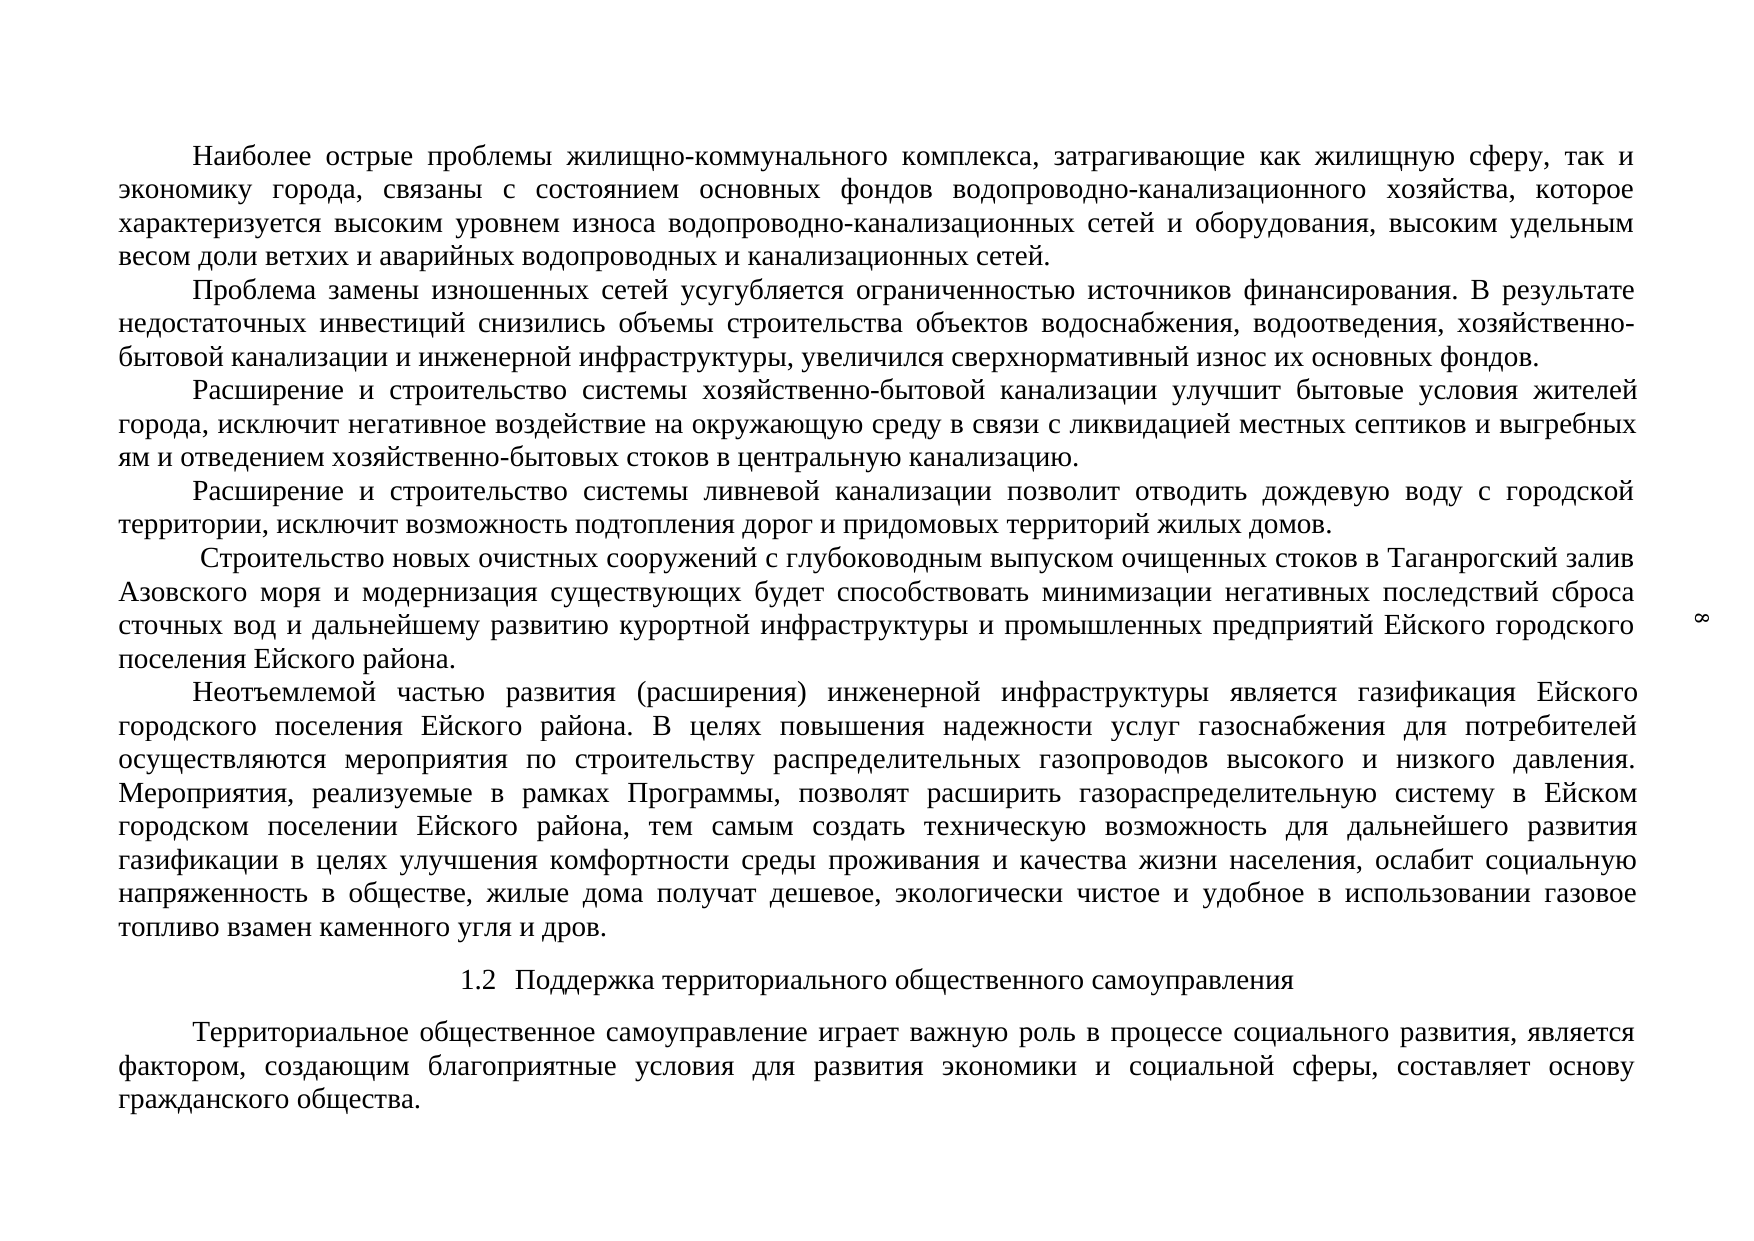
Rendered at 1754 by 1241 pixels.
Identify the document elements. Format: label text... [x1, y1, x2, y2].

text Неотъемлемой частью развития (расширения) инженерной инфраструктуры является газификация Ейского городского поселения Ейского района. В целях повышения надежности услуг газоснабжения для потребителей осуществляются мероприятия по строительству распределительных газопроводов высокого и низкого давления. Мероприятия, реализуемые в рамках Программы, позволят расширить газораспределительную систему в Ейском городском поселении Ейского района, тем самым создать техническую возможность для дальнейшего развития газификации в целях улучшения комфортности среды проживания и качества жизни населения, ослабит социальную напряженность в обществе, жилые дома получат дешевое, экологически чистое и удобное в использовании газовое топливо взамен каменного угля и дров. [118, 674, 1639, 741]
text Территориальное общественное самоуправление играет важную роль в процессе социального развития, является фактором, создающим благоприятные условия для развития экономики и социальной сферы, составляет основу гражданского общества. [118, 1014, 1636, 1115]
text Неотъемлемой частью развития (расширения) инженерной инфраструктуры является газификация Ейского городского поселения Ейского района. В целях повышения надежности услуг газоснабжения для потребителей осуществляются мероприятия по строительству распределительных газопроводов высокого и низкого давления. Мероприятия, реализуемые в рамках Программы, позволят расширить газораспределительную систему в Ейском городском поселении Ейского района, тем самым создать техническую возможность для дальнейшего развития газификации в целях улучшения комфортности среды проживания и качества жизни населения, ослабит социальную напряженность в обществе, жилые дома получат дешевое, экологически чистое и удобное в использовании газовое топливо взамен каменного угля и дров. [118, 775, 1639, 943]
text Наиболее острые проблемы жилищно-коммунального комплекса, затрагивающие как жилищную сферу, так и экономику города, связаны с состоянием основных фондов водопроводно-канализационного хозяйства, которое характеризуется высоким уровнем износа водопроводно-канализационных сетей и оборудования, высоким удельным весом доли ветхих и аварийных водопроводных и канализационных сетей. [118, 138, 1636, 272]
text Расширение и строительство системы хозяйственно-бытовой канализации улучшит бытовые условия жителей города, исключит негативное воздействие на окружающую среду в связи с ликвидацией местных септиков и выгребных ям и отведением хозяйственно-бытовых стоков в центральную канализацию. [118, 372, 1639, 473]
list Поддержка территориального общественного самоуправления [118, 962, 1636, 995]
text Расширение и строительство системы ливневой канализации позволит отводить дождевую воду с городской территории, исключит возможность подтопления дорог и придомовых территорий жилых домов. [118, 473, 1636, 540]
text Строительство новых очистных сооружений с глубоководным выпуском очищенных стоков в Таганрогский залив Азовского моря и модернизация существующих будет способствовать минимизации негативных последствий сброса сточных вод и дальнейшему развитию курортной инфраструктуры и промышленных предприятий Ейского городского поселения Ейского района. [118, 540, 1636, 674]
text Проблема замены изношенных сетей усугубляется ограниченностью источников финансирования. В результате недостаточных инвестиций снизились объемы строительства объектов водоснабжения, водоотведения, хозяйственно-бытовой канализации и инженерной инфраструктуры, увеличился сверхнормативный износ их основных фондов. [118, 272, 1636, 372]
